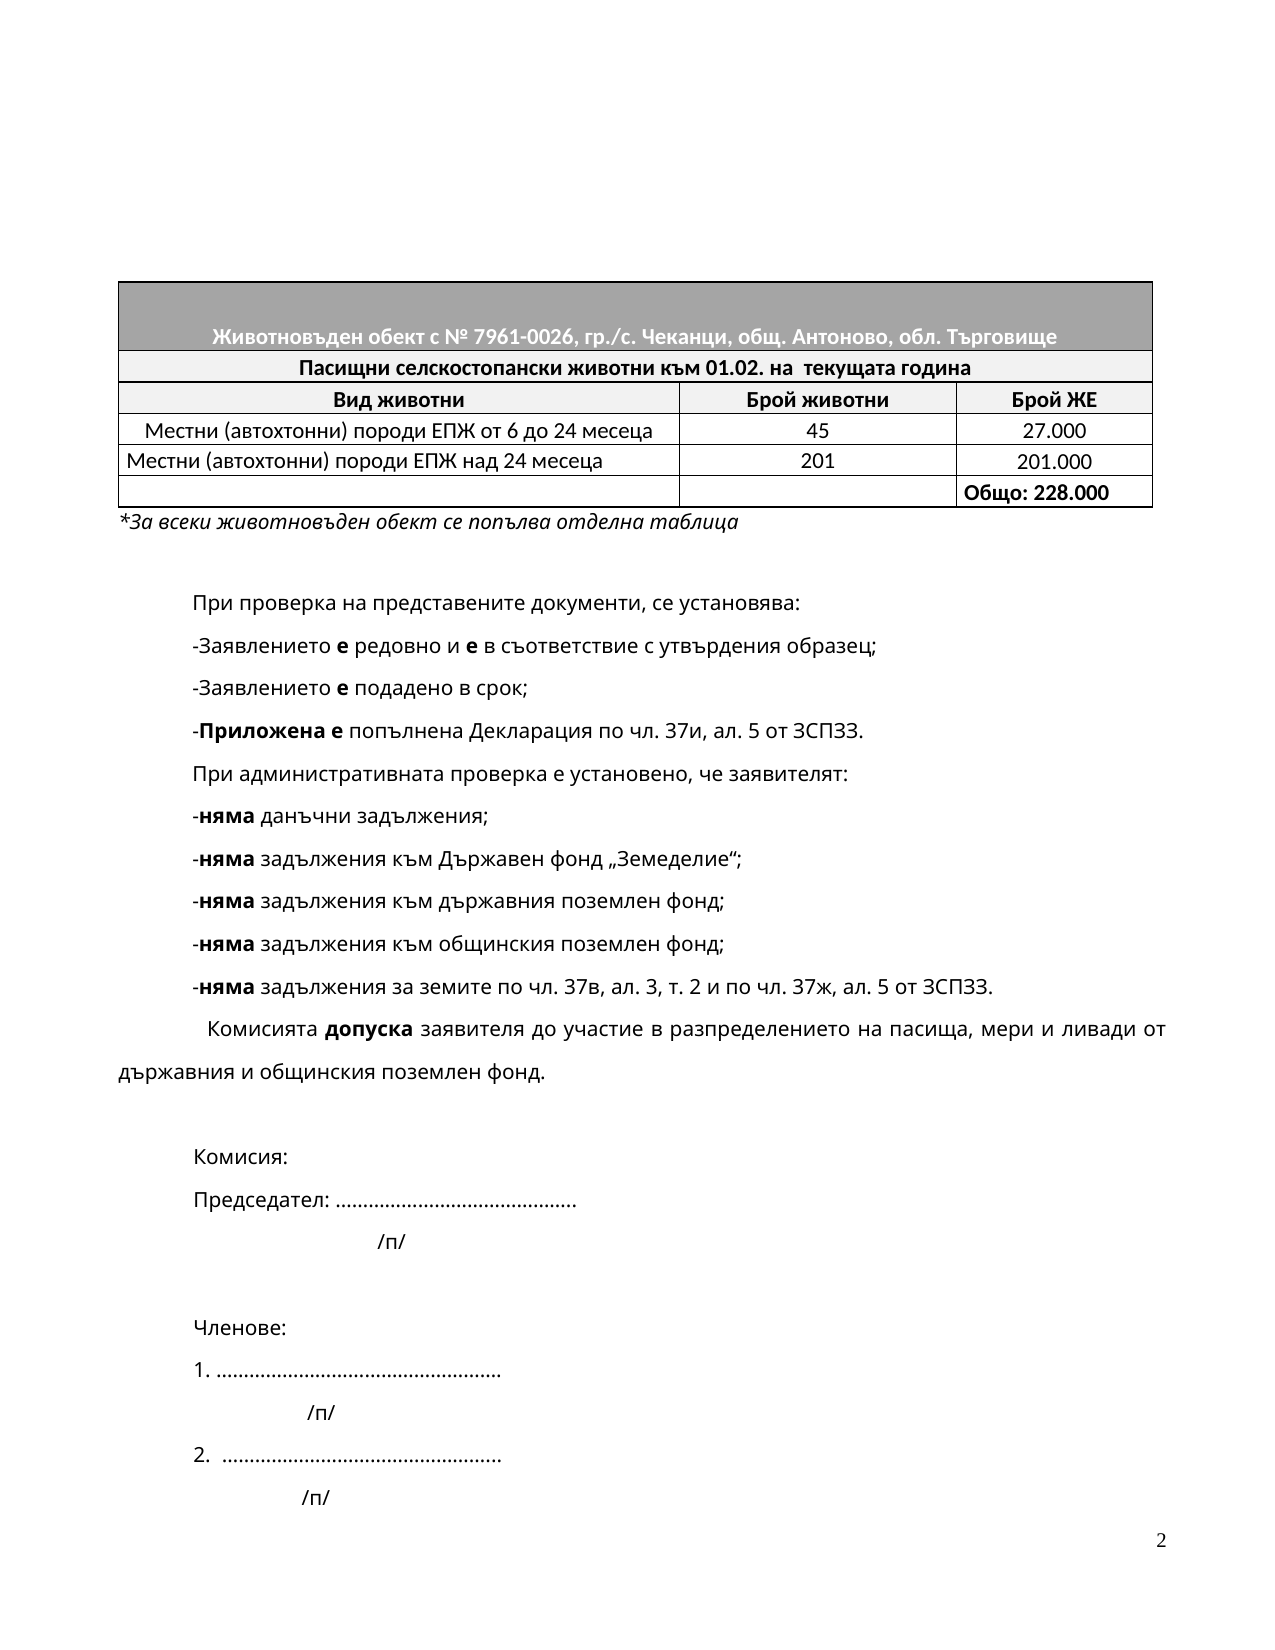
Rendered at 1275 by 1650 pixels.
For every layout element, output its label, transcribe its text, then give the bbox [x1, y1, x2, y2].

list -няма задължения за земите по чл. 37в, ал. 3, т. 2 и по чл. 37ж, ал. 5 от ЗСПЗЗ. [118, 972, 1166, 1000]
table_cell [119, 476, 679, 506]
table_header Животновъден обект с № 7961-0026, гр./с. Чеканци, общ. Антоново, обл. Търговище [119, 283, 1152, 350]
text /п/ [118, 1398, 1166, 1426]
list -няма данъчни задължения; [118, 801, 1166, 830]
table_cell 45 [680, 414, 956, 444]
table_cell Общо: 228.000 [957, 476, 1152, 506]
text 1. ……………………………………………. [118, 1355, 1166, 1384]
text При проверка на представените документи, се установява: [118, 588, 1166, 617]
list …………………………………………... [193, 1440, 1166, 1469]
text Председател: …………………………………….. [118, 1185, 1166, 1213]
table_cell Местни (автохтонни) породи ЕПЖ над 24 месеца [119, 445, 679, 475]
table_cell 201 [680, 445, 956, 475]
table_cell Вид животни [119, 383, 679, 413]
text Комисия: [118, 1142, 1166, 1171]
table_cell Брой ЖЕ [957, 383, 1152, 413]
table_cell 201.000 [957, 445, 1152, 475]
text -Заявлението е подадено в срок; [118, 673, 1166, 702]
table_cell 27.000 [957, 414, 1152, 444]
text /п/ [118, 1227, 1166, 1256]
table_cell Брой животни [680, 383, 956, 413]
table_cell Пасищни селскостопански животни към 01.02. на текущата година [119, 351, 1152, 381]
list -няма задължения към общинския поземлен фонд; [118, 929, 1166, 958]
list При административната проверка е установено, че заявителят: [118, 759, 1166, 787]
text *За всеки животновъден обект се попълва отделна таблица [118, 507, 1166, 536]
list Комисията допуска заявителя до участие в разпределението на пасища, мери и ливади от държавния и общинския поземлен фонд. [118, 1014, 1166, 1085]
text Членове: [118, 1313, 1166, 1341]
table_cell Местни (автохтонни) породи ЕПЖ от 6 до 24 месеца [119, 414, 679, 444]
text -Заявлението е редовно и е в съответствие с утвърдения образец; [118, 631, 1166, 659]
table_cell [680, 476, 956, 506]
list -няма задължения към държавния поземлен фонд; [118, 887, 1166, 915]
list -няма задължения към Държавен фонд „Земеделие“; [118, 844, 1166, 872]
text /п/ [118, 1483, 1166, 1511]
text -Приложена е попълнена Декларация по чл. 37и, ал. 5 от ЗСПЗЗ. [118, 716, 1166, 744]
